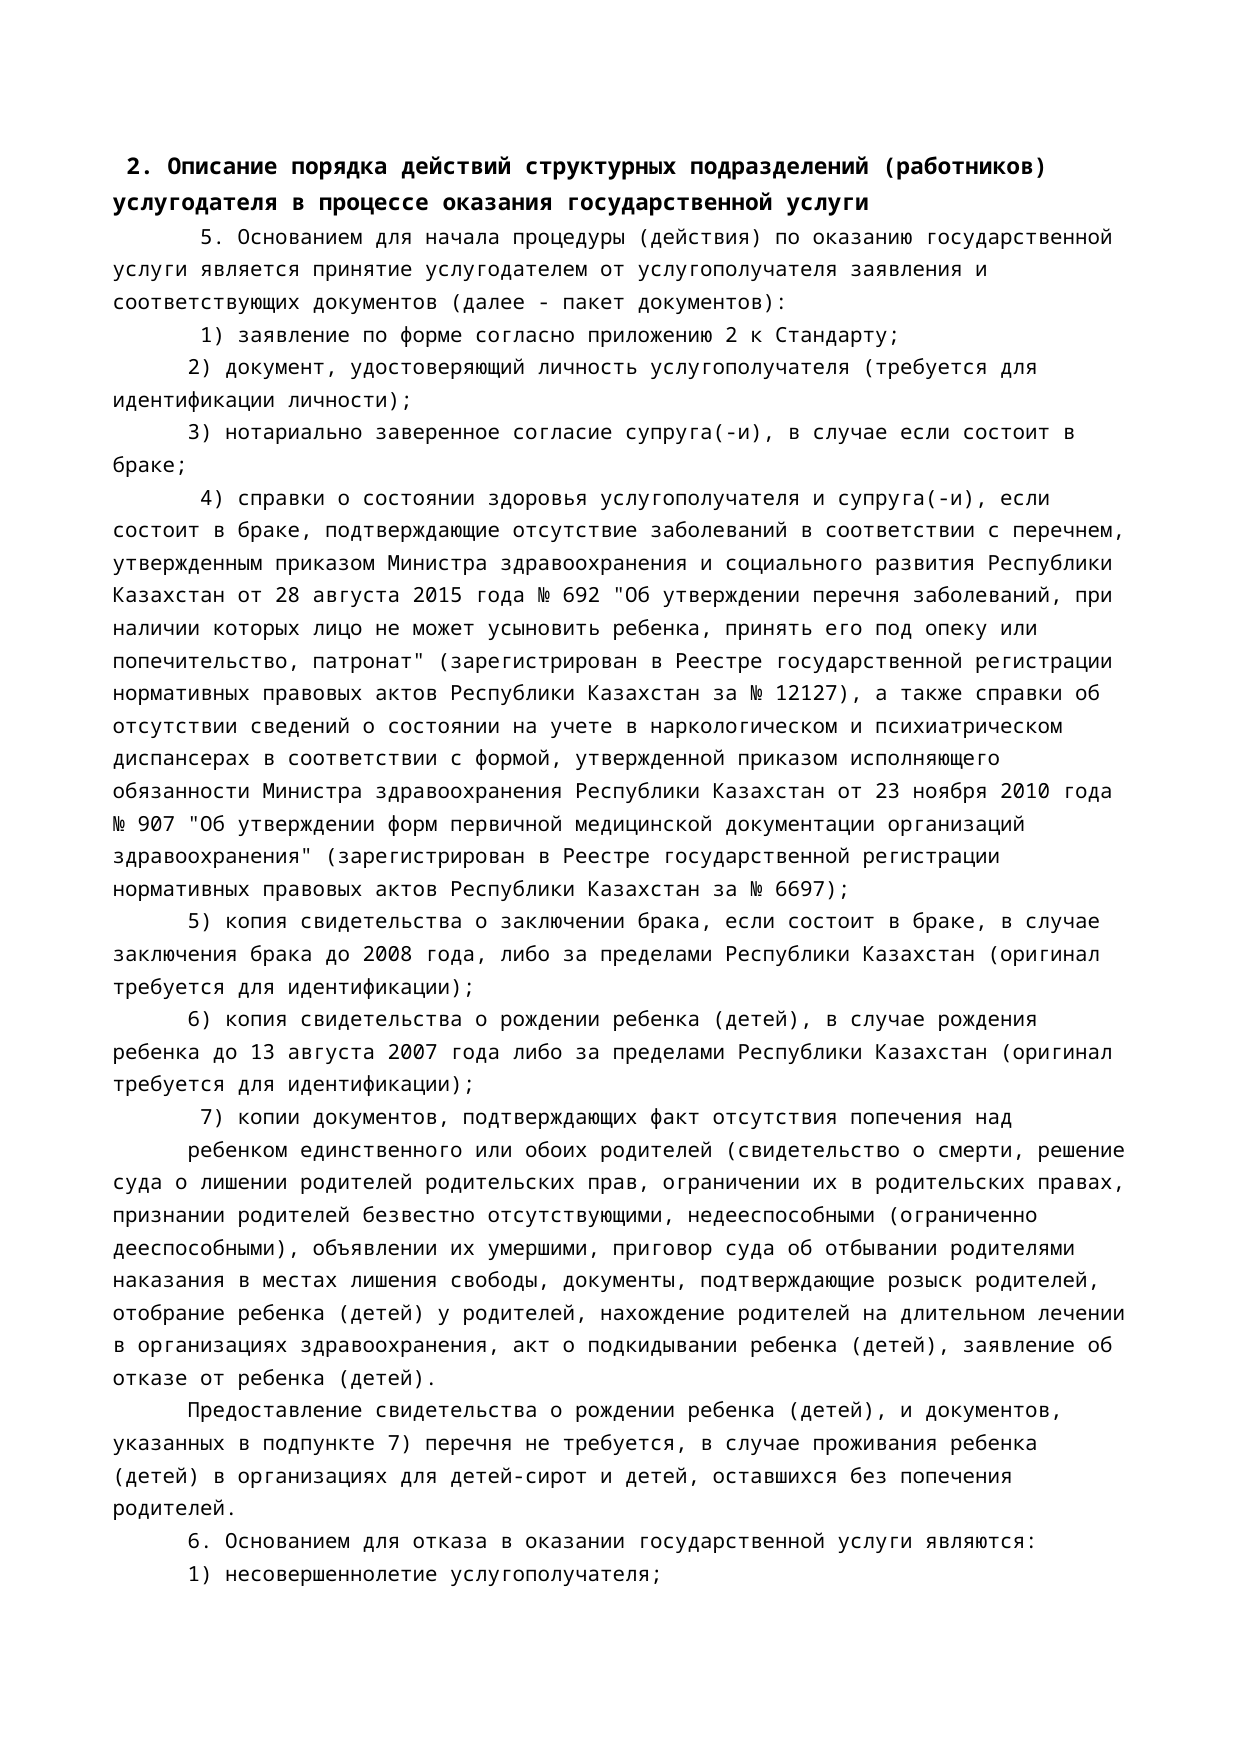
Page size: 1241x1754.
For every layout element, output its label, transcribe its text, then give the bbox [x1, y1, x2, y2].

text Предоставление свидетельства о рождении ребенка (детей), и документов, указанных в подпункте 7) перечня не требуется, в случае проживания ребенка (детей) в организациях для детей-сирот и детей, оставшихся без попечения родителей. [112, 1396, 1128, 1522]
text 6) копия свидетельства о рождении ребенка (детей), в случае рождения ребенка до 13 августа 2007 года либо за пределами Республики Казахстан (оригинал требуется для идентификации); [112, 1004, 1128, 1098]
text 4) справки о состоянии здоровья услугополучателя и супруга(-и), если состоит в браке, подтверждающие отсутствие заболеваний в соответствии с перечнем, утвержденным приказом Министра здравоохранения и социального развития Республики Казахстан от 28 августа 2015 года № 692 "Об утверждении перечня заболеваний, при наличии которых лицо не может усыновить ребенка, принять его под опеку или попечительство, патронат" (зарегистрирован в Реестре государственной регистрации нормативных правовых актов Республики Казахстан за № 12127), а также справки об отсутствии сведений о состоянии на учете в наркологическом и психиатрическом диспансерах в соответствии с формой, утвержденной приказом исполняющего обязанности Министра здравоохранения Республики Казахстан от 23 ноября 2010 года № 907 "Об утверждении форм первичной медицинской документации организаций здравоохранения" (зарегистрирован в Реестре государственной регистрации нормативных правовых актов Республики Казахстан за № 6697); [112, 483, 1128, 902]
text 1) заявление по форме согласно приложению 2 к Стандарту; [112, 320, 1128, 348]
text 3) нотариально заверенное согласие супруга(-и), в случае если состоит в браке; [112, 417, 1128, 478]
text ребенком единственного или обоих родителей (свидетельство о смерти, решение суда о лишении родителей родительских прав, ограничении их в родительских правах, признании родителей безвестно отсутствующими, недееспособными (ограниченно дееспособными), объявлении их умершими, приговор суда об отбывании родителями наказания в местах лишения свободы, документы, подтверждающие розыск родителей, отобрание ребенка (детей) у родителей, нахождение родителей на длительном лечении в организациях здравоохранения, акт о подкидывании ребенка (детей), заявление об отказе от ребенка (детей). [112, 1135, 1128, 1391]
text 2) документ, удостоверяющий личность услугополучателя (требуется для идентификации личности); [112, 352, 1128, 413]
text 7) копии документов, подтверждающих факт отсутствия попечения над [112, 1102, 1128, 1131]
text 1) несовершеннолетие услугополучателя; [112, 1559, 1128, 1587]
text 6. Основанием для отказа в оказании государственной услуги являются: [112, 1526, 1128, 1554]
text 2. Описание порядка действий структурных подразделений (работников) услугодателя в процессе оказания государственной услуги [112, 150, 1128, 217]
text 5. Основанием для начала процедуры (действия) по оказанию государственной услуги является принятие услугодателем от услугополучателя заявления и соответствующих документов (далее - пакет документов): [112, 222, 1128, 316]
text 5) копия свидетельства о заключении брака, если состоит в браке, в случае заключения брака до 2008 года, либо за пределами Республики Казахстан (оригинал требуется для идентификации); [112, 907, 1128, 1000]
